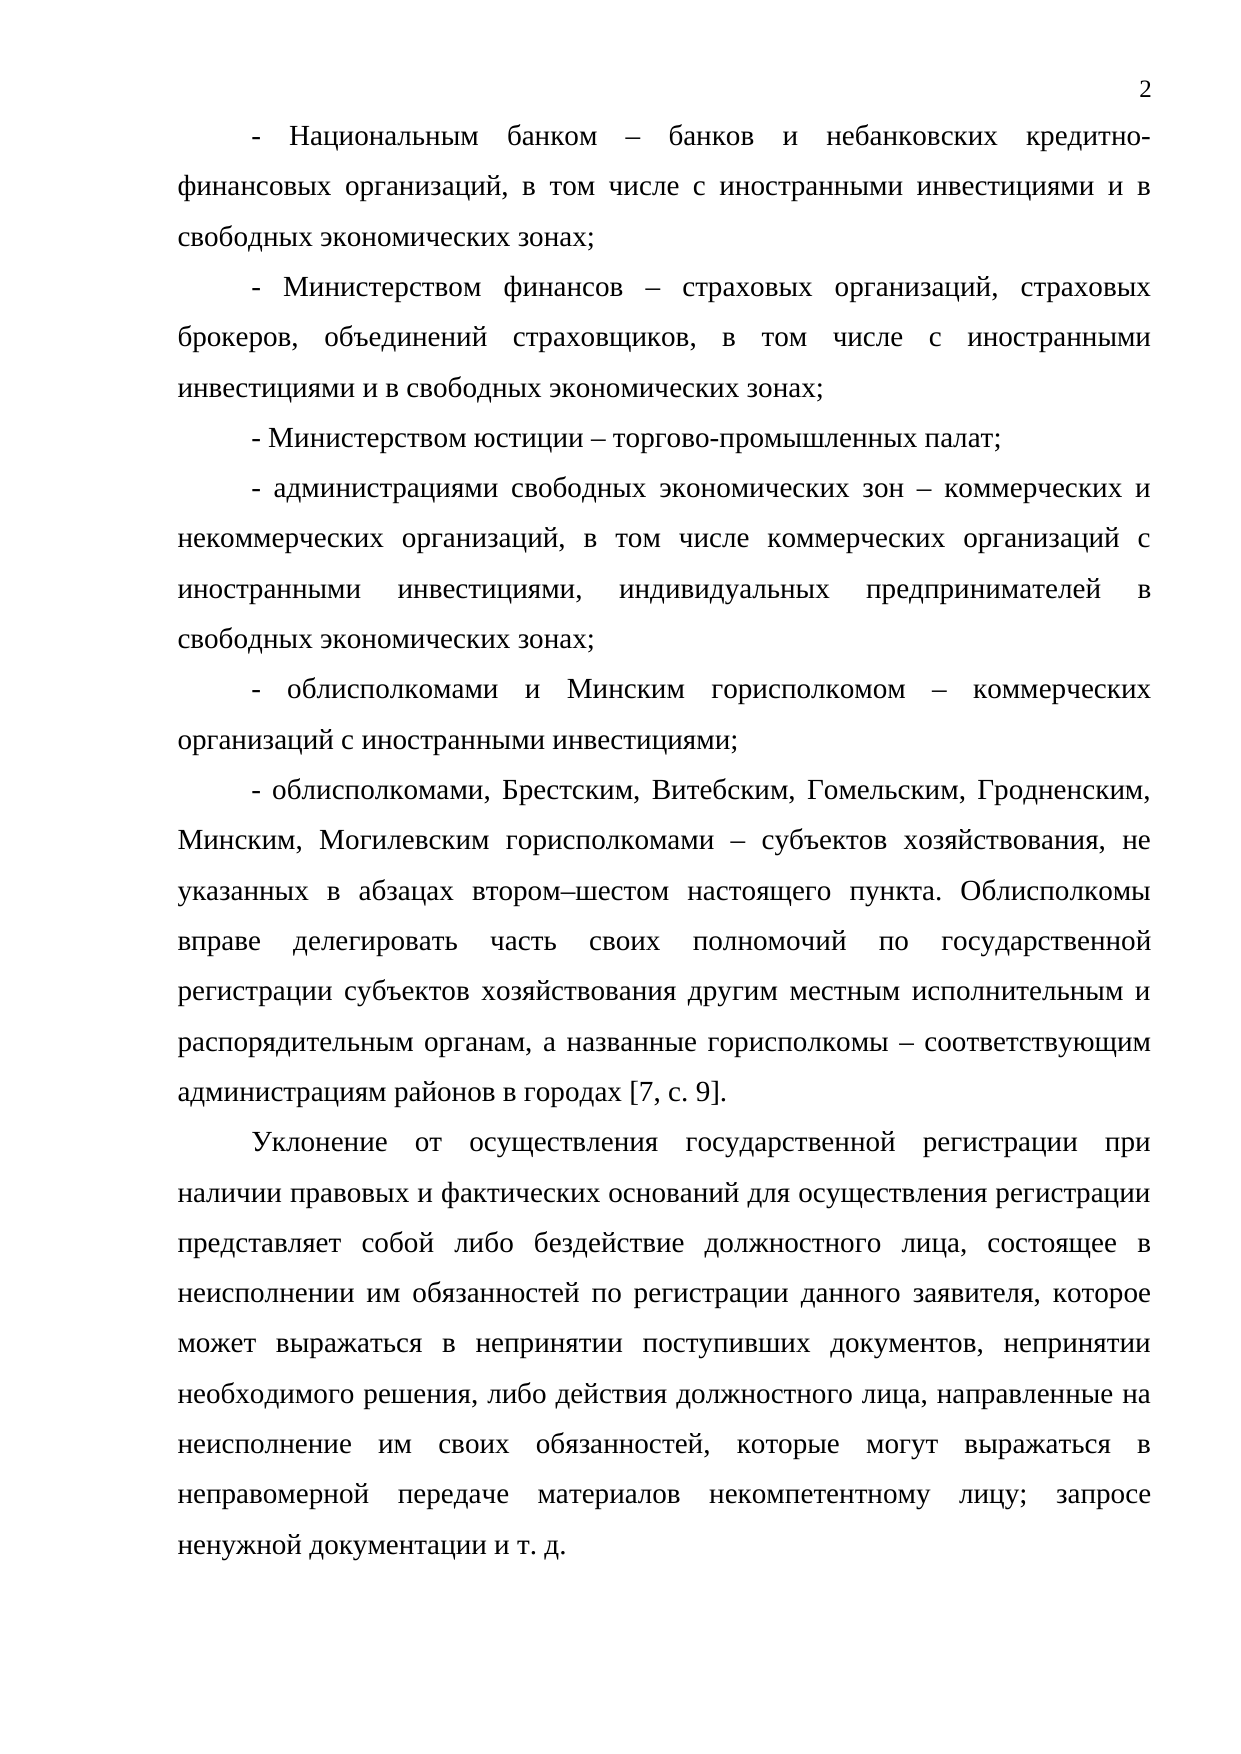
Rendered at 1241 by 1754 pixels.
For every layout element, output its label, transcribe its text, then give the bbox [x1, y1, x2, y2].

text - облисполкомами и Минским горисполкомом – коммерческих организаций с иностранными инвестициями; [177, 672, 1152, 755]
text - облисполкомами, Брестским, Витебским, Гомельским, Гродненским, Минским, Могилевским горисполкомами – субъектов хозяйствования, не указанных в абзацах втором–шестом настоящего пункта. Облисполкомы вправе делегировать часть своих полномочий по государственной регистрации субъектов хозяйствования другим местным исполнительным и распорядительным органам, а названные горисполкомы – соответствующим администрациям районов в городах [7, с. 9]. [177, 772, 1152, 1108]
text - Министерством юстиции – торгово-промышленных палат; [177, 420, 1152, 453]
text Уклонение от осуществления государственной регистрации при наличии правовых и фактических оснований для осуществления регистрации представляет собой либо бездействие должностного лица, состоящее в неисполнении им обязанностей по регистрации данного заявителя, которое может выражаться в непринятии поступивших документов, непринятии необходимого решения, либо действия должностного лица, направленные на неисполнение им своих обязанностей, которые могут выражаться в неправомерной передаче материалов некомпетентному лицу; запросе ненужной документации и т. д. [177, 1124, 1152, 1560]
text - Национальным банком – банков и небанковских кредитно-финансовых организаций, в том числе с иностранными инвестициями и в свободных экономических зонах; [177, 118, 1152, 252]
text - администрациями свободных экономических зон – коммерческих и некоммерческих организаций, в том числе коммерческих организаций с иностранными инвестициями, индивидуальных предпринимателей в свободных экономических зонах; [177, 470, 1152, 655]
text - Министерством финансов – страховых организаций, страховых брокеров, объединений страховщиков, в том числе с иностранными инвестициями и в свободных экономических зонах; [177, 269, 1152, 403]
